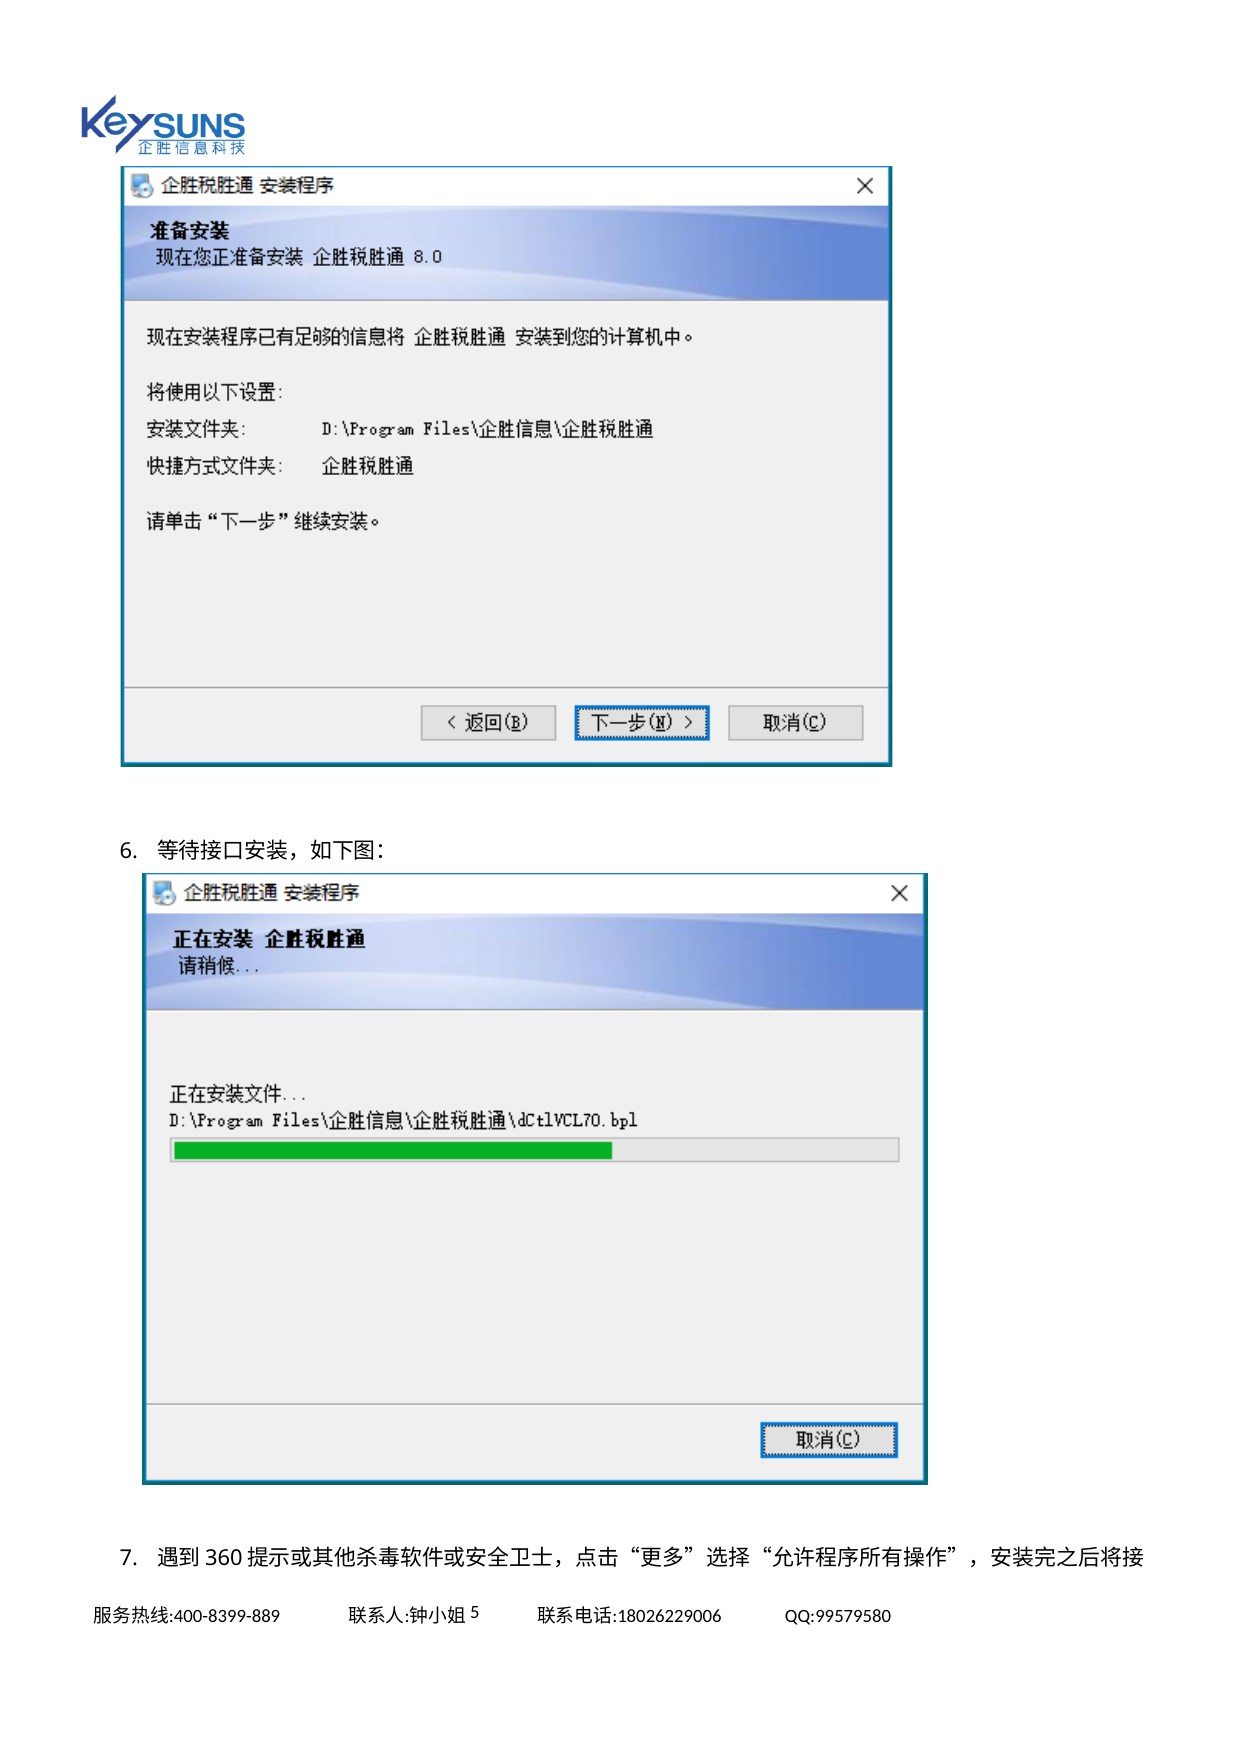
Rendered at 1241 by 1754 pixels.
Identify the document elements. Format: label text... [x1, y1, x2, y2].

list 遇到360提示或其他杀毒软件或安全卫士，点击“更多”选择“允许程序所有操作”，安装完之后将接口安装目录添加到“信任区”或者“白名单”！如下图： [119, 1540, 1151, 1572]
picture [120, 166, 893, 767]
picture [75, 90, 251, 161]
list 等待接口安装，如下图： [119, 833, 1151, 865]
picture [142, 873, 928, 1485]
